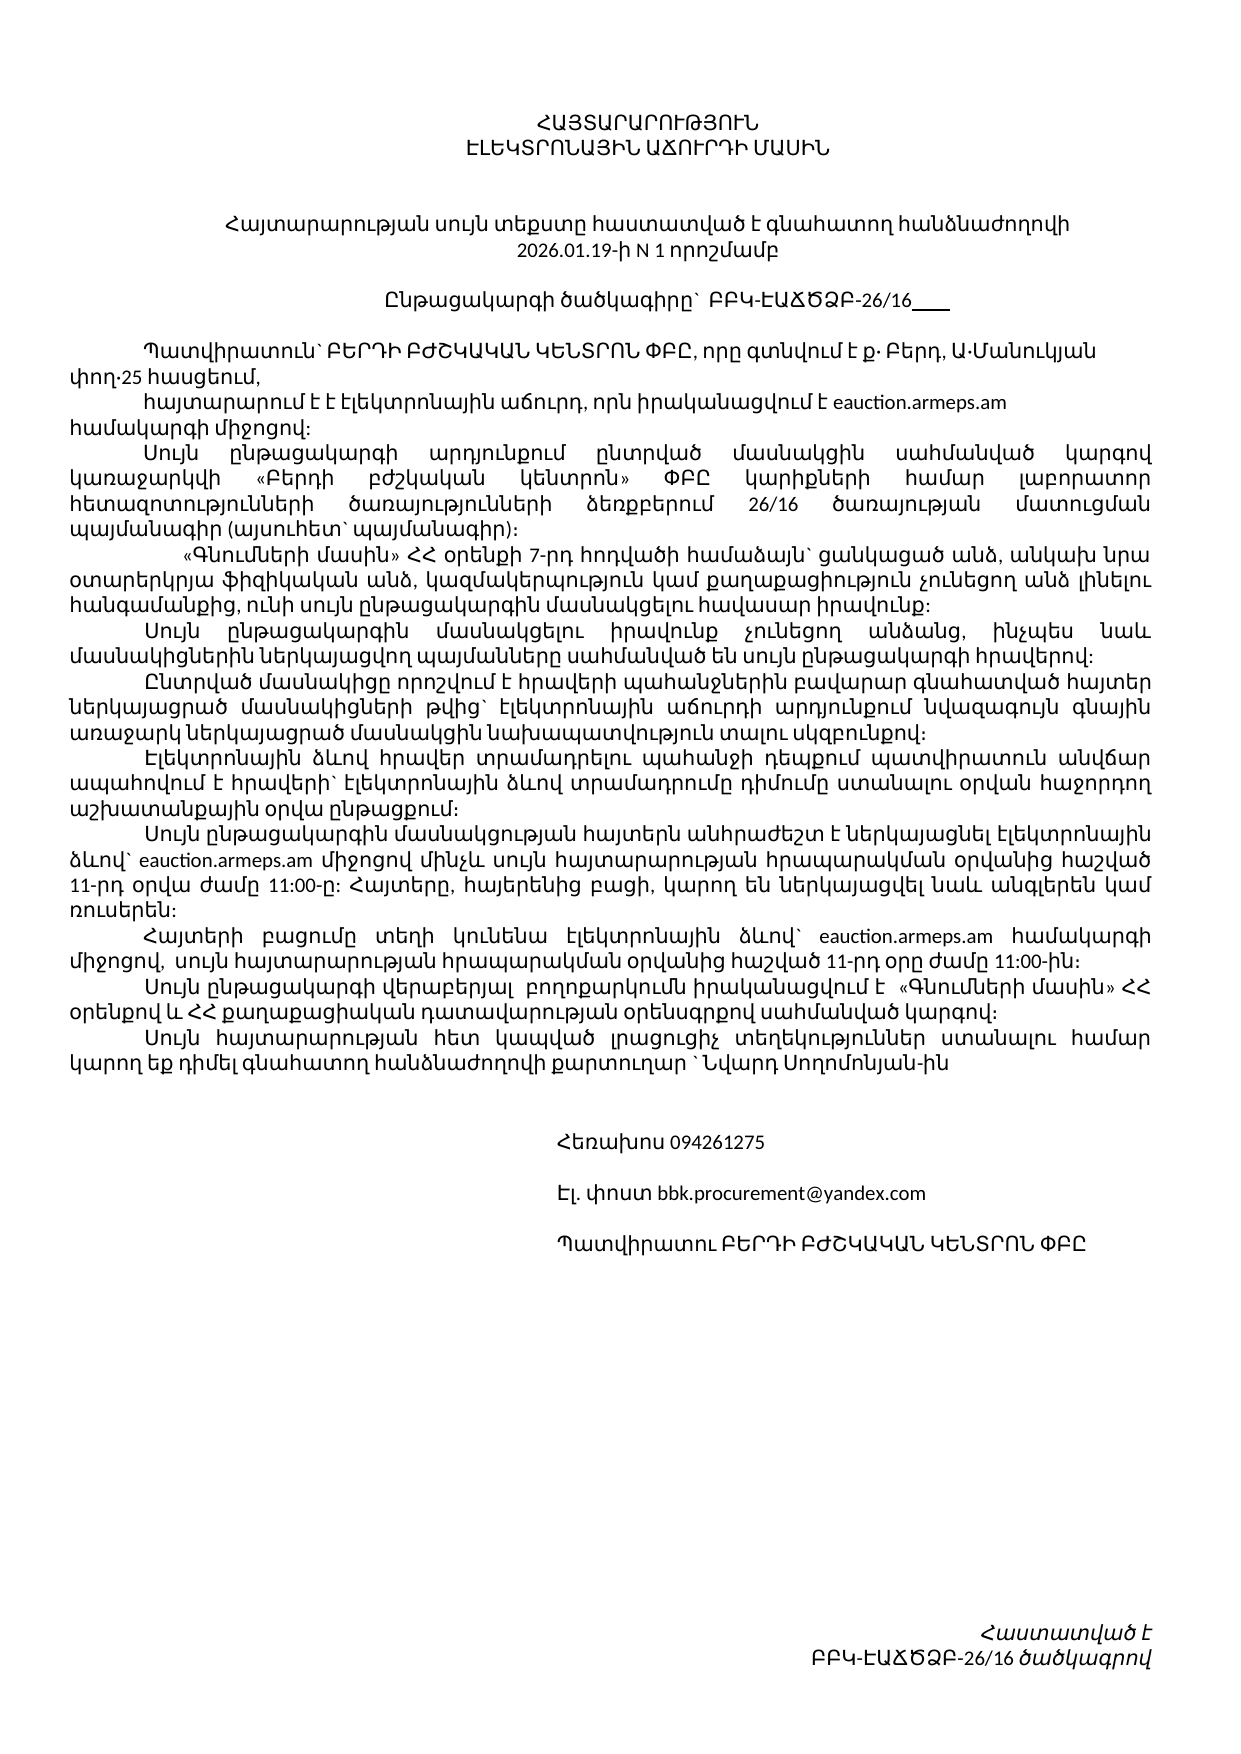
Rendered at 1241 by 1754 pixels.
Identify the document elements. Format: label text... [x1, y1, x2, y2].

text Պատվիրատու ԲԵՐԴԻ ԲԺՇԿԱԿԱՆ ԿԵՆՏՐՈՆ ՓԲԸ [69, 1231, 1152, 1256]
text «Գնումների մասին» ՀՀ օրենքի 7-րդ հոդվածի համաձայն` ցանկացած անձ, անկախ նրա օտարերկրյա ֆիզիկական անձ, կազմակերպություն կամ քաղաքացիություն չունեցող անձ լինելու հանգամանքից, ունի սույն ընթացակարգին մասնակցելու հավասար իրավունք: [69, 542, 1152, 618]
text ՀԱՅՏԱՐԱՐՈՒԹՅՈՒՆ [69, 110, 1152, 135]
text ԲԲԿ-ԷԱՃԾՁԲ-26/16 ծածկագրով [69, 1646, 1152, 1671]
text 2026.01.19 -ի N 1 որոշմամբ [69, 237, 1152, 262]
text ԷԼԵԿՏՐՈՆԱՅԻՆ ԱՃՈՒՐԴԻ ՄԱՍԻՆ [69, 135, 1152, 161]
text Հայտերի բացումը տեղի կունենա էլեկտրոնային ձևով` eauction.armeps.am համակարգի միջոցով, սույն հայտարարության հրապարակման օրվանից հաշված 11-րդ օրը ժամը 11:00-ին։ [69, 923, 1152, 974]
text Էլեկտրոնային ձևով հրավեր տրամադրելու պահանջի դեպքում պատվիրատուն անվճար ապահովում է հրավերի` էլեկտրոնային ձևով տրամադրումը դիմումը ստանալու օրվան հաջորդող աշխատանքային օրվա ընթացքում։ [69, 745, 1152, 821]
text Հաստատված է [69, 1620, 1152, 1646]
text Էլ. փոստ bbk.procurement@yandex.com [69, 1180, 1152, 1206]
text Պատվիրատուն` ԲԵՐԴԻ ԲԺՇԿԱԿԱՆ ԿԵՆՏՐՈՆ ՓԲԸ, որը գտնվում է ք· Բերդ, Ա·Մանուկյան փող·25 հասցեում, [69, 338, 1152, 389]
text Հայտարարության սույն տեքստը հաստատված է գնահատող հանձնաժողովի [69, 211, 1152, 237]
text Սույն ընթացակարգի վերաբերյալ բողոքարկումն իրականացվում է «Գնումների մասին» ՀՀ օրենքով և ՀՀ քաղաքացիական դատավարության օրենսգրքով սահմանված կարգով։ [69, 974, 1152, 1025]
text հայտարարում է է էլեկտրոնային աճուրդ, որն իրականացվում է eauction.armeps.am համակարգի միջոցով: [69, 389, 1152, 440]
text Ընթացակարգի ծածկագիրը` ԲԲԿ-ԷԱՃԾՁԲ-26/16 [69, 288, 1152, 313]
text Սույն հայտարարության հետ կապված լրացուցիչ տեղեկություններ ստանալու համար կարող եք դիմել գնահատող հանձնաժողովի քարտուղար ` Նվարդ Սողոմոնյան-ին [69, 1025, 1152, 1076]
text Սույն ընթացակարգին մասնակցության հայտերն անհրաժեշտ է ներկայացնել էլեկտրոնային ձևով` eauction.armeps.am միջոցով մինչև սույն հայտարարության հրապարակման օրվանից հաշված 11-րդ օրվա ժամը 11:00-ը: Հայտերը, հայերենից բացի, կարող են ներկայացվել նաև անգլերեն կամ ռուսերեն: [69, 821, 1152, 923]
text Սույն ընթացակարգին մասնակցելու իրավունք չունեցող անձանց, ինչպես նաև մասնակիցներին ներկայացվող պայմանները սահմանված են սույն ընթացակարգի հրավերով: [69, 618, 1152, 669]
text Հեռախոս 094261275 [69, 1129, 1152, 1155]
text Սույն ընթացակարգի արդյունքում ընտրված մասնակցին սահմանված կարգով կառաջարկվի «Բերդի բժշկական կենտրոն» ՓԲԸ կարիքների համար լաբորատոր հետազոտությունների ծառայությունների ձեռքբերում 26/16 ծառայության մատուցման պայմանագիր (այսուհետ` պայմանագիր)։ [69, 440, 1152, 542]
text Ընտրված մասնակիցը որոշվում է հրավերի պահանջներին բավարար գնահատված հայտեր ներկայացրած մասնակիցների թվից` էլեկտրոնային աճուրդի արդյունքում նվազագույն գնային առաջարկ ներկայացրած մասնակցին նախապատվություն տալու սկզբունքով։ [69, 669, 1152, 745]
